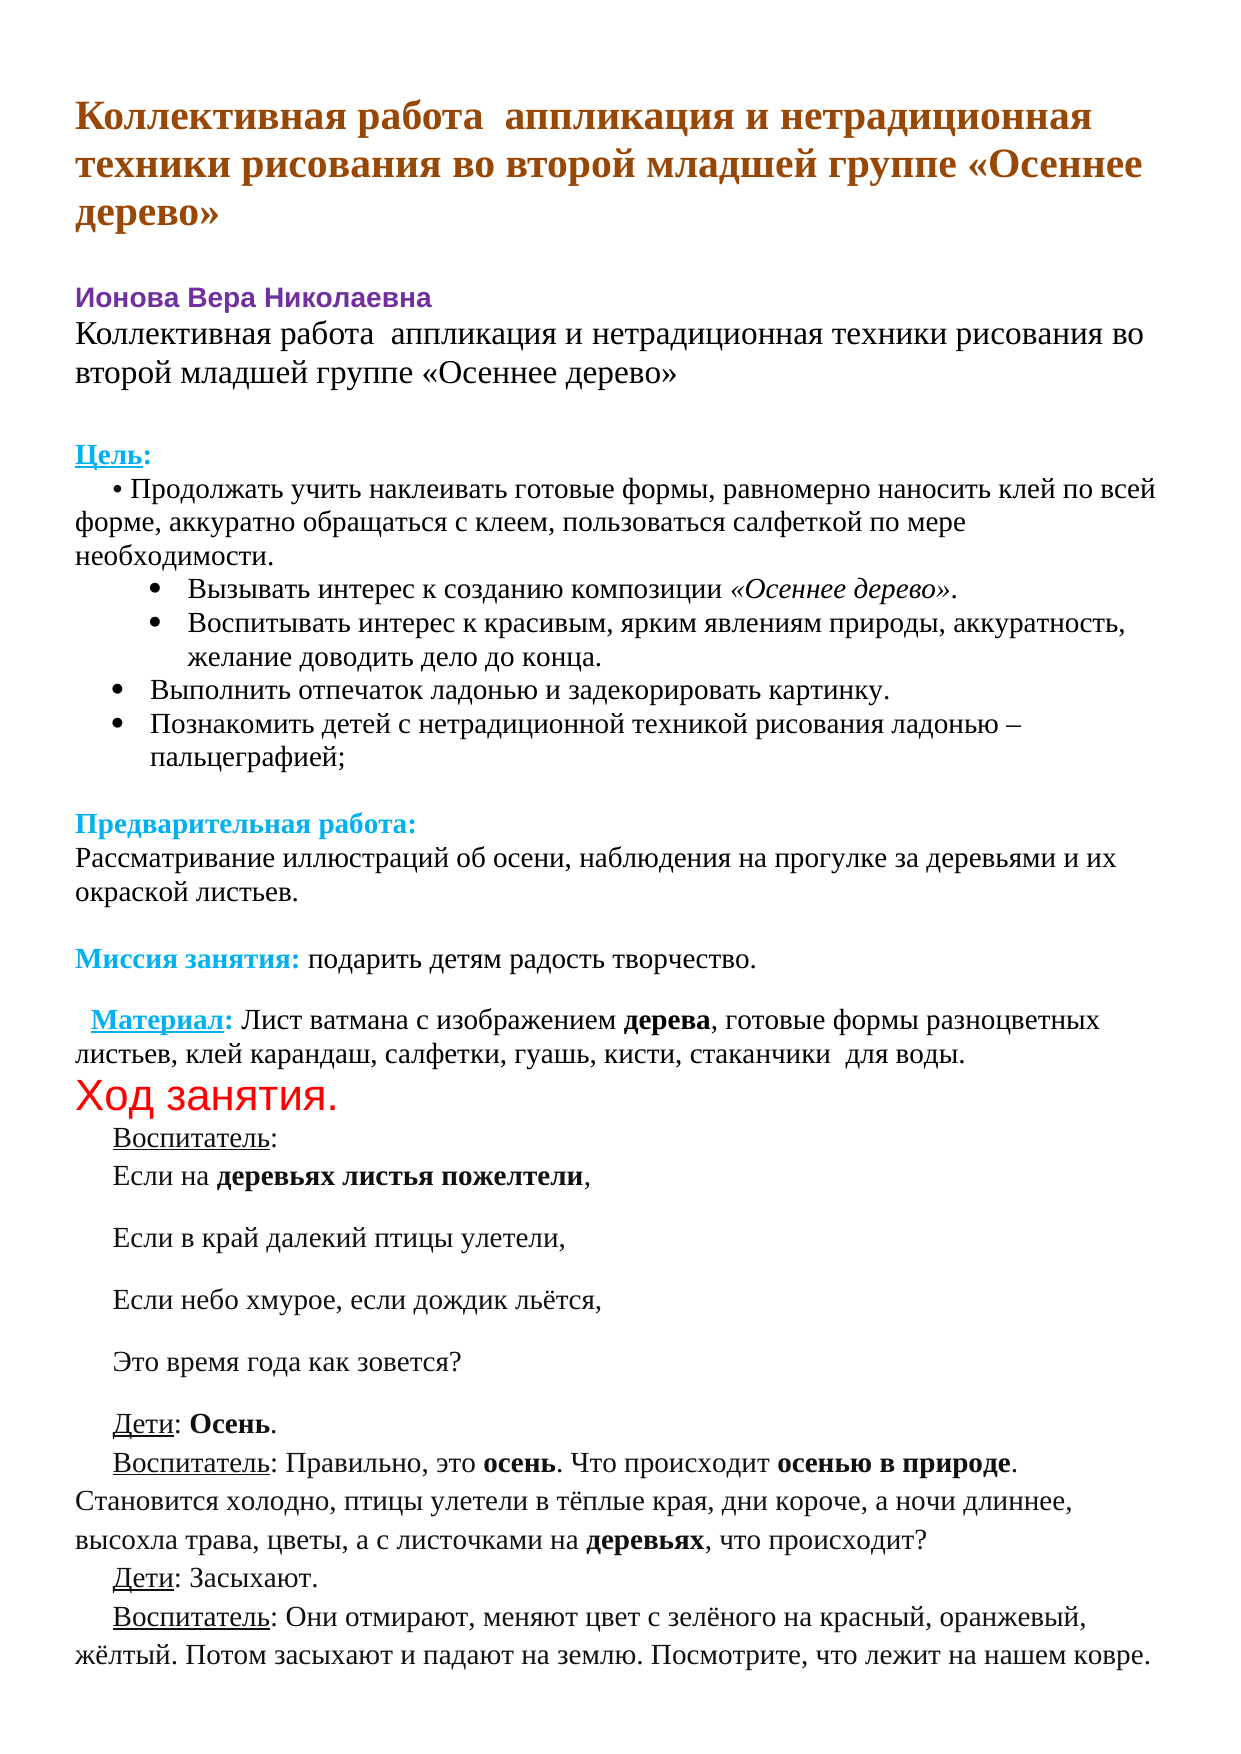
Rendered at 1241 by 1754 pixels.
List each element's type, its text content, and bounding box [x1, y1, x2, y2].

text Рассматривание иллюстраций об осени, наблюдения на прогулке за деревьями и их окраской листьев. [75, 840, 1165, 907]
text Коллективная работа аппликация и нетрадиционная техники рисования во второй младшей группе «Осеннее дерево» [75, 91, 1165, 234]
text Материал: Лист ватмана с изображением дерева, готовые формы разноцветных листьев, клей карандаш, салфетки, гуашь, кисти, стаканчики для воды. [75, 1002, 1165, 1069]
list Выполнить отпечаток ладонью и задекорировать картинку. [112, 672, 1165, 706]
text Дети: Засыхают. [75, 1560, 1165, 1594]
list Воспитывать интерес к красивым, ярким явлениям природы, аккуратность, желание доводить дело до конца. [150, 605, 1165, 672]
text Если в край далекий птицы улетели, [75, 1220, 1165, 1254]
text Если на деревьях листья пожелтели, [75, 1158, 1165, 1192]
text Дети: Осень. [75, 1406, 1165, 1440]
text Если небо хмурое, если дождик льётся, [75, 1282, 1165, 1316]
text Воспитатель: Они отмирают, меняют цвет с зелёного на красный, оранжевый, жёлтый. Потом засыхают и падают на землю. Посмотрите, что лежит на нашем ковре. [75, 1599, 1165, 1671]
text Миссия занятия: подарить детям радость творчество. [75, 941, 1165, 974]
list Вызывать интерес к созданию композиции «Осеннее дерево». [150, 571, 1165, 605]
text Воспитатель: Правильно, это осень. Что происходит осенью в природе. Становится холодно, птицы улетели в тёплые края, дни короче, а ночи длиннее, высохла трава, цветы, а с листочками на деревьях, что происходит? [75, 1445, 1165, 1555]
text Воспитатель: [75, 1120, 1165, 1153]
text Предварительная работа: [75, 807, 1165, 840]
text Ионова Вера Николаевна Коллективная работа аппликация и нетрадиционная техники рисования во второй младшей группе «Осеннее дерево» [75, 281, 1165, 390]
text Это время года как зовется? [75, 1344, 1165, 1378]
text Цель: [75, 437, 1165, 471]
list Познакомить детей с нетрадиционной техникой рисования ладонью – пальцеграфией; [112, 706, 1165, 773]
text Ход занятия. [75, 1069, 1165, 1120]
text • Продолжать учить наклеивать готовые формы, равномерно наносить клей по всей форме, аккуратно обращаться с клеем, пользоваться салфеткой по мере необходимости. [75, 471, 1165, 571]
